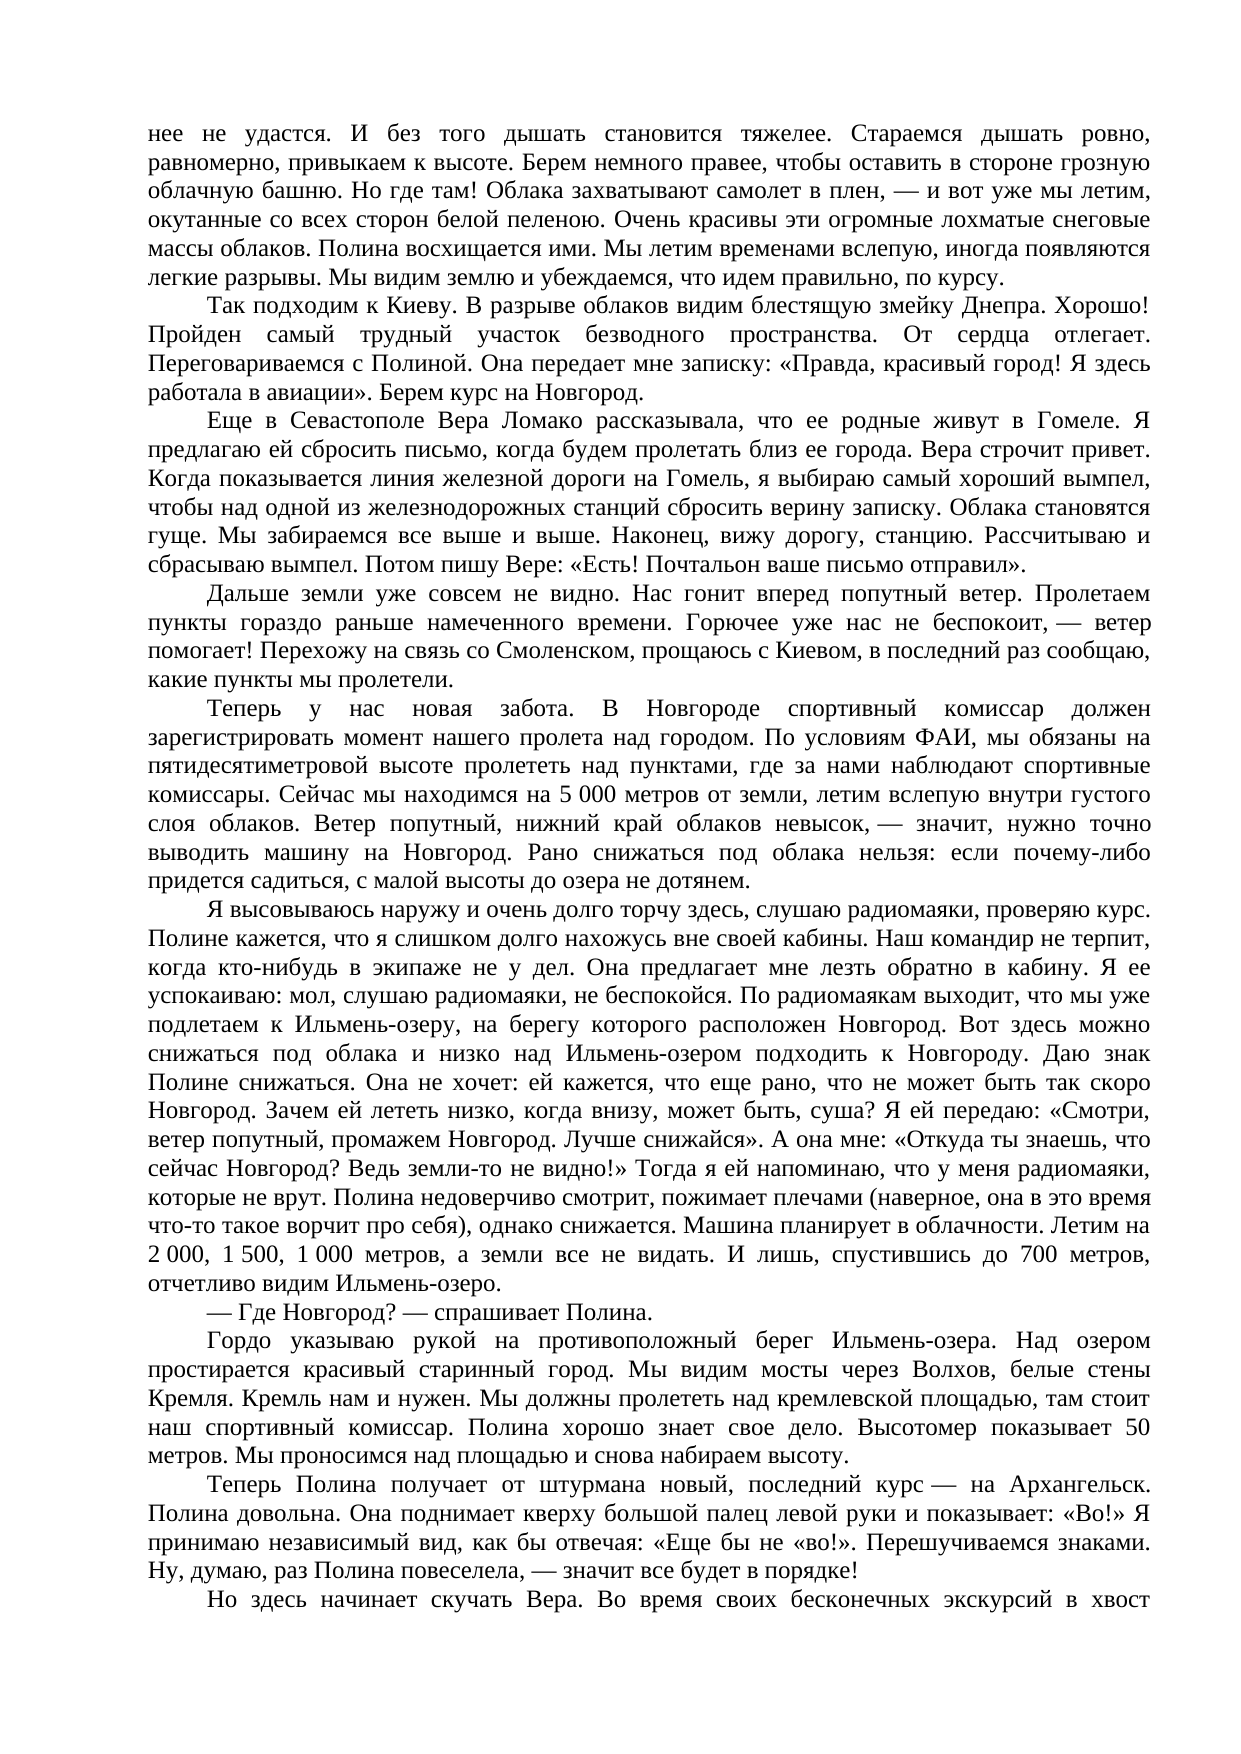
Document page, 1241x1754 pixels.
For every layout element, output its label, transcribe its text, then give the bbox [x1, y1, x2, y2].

text Так подходим к Киеву. В разрыве облаков видим блестящую змейку Днепра. Хорошо! Пройден самый трудный участок безводного пространства. От сердца отлегает. Переговариваемся с Полиной. Она передает мне записку: «Правда, красивый город! Я здесь работала в авиации». Берем курс на Новгород. [148, 291, 1152, 406]
text Еще в Севастополе Вера Ломако рассказывала, что ее родные живут в Гомеле. Я предлагаю ей сбросить письмо, когда будем пролетать близ ее города. Вера строчит привет. Когда показывается линия железной дороги на Гомель, я выбираю самый хороший вымпел, чтобы над одной из железнодорожных станций сбросить верину записку. Облака становятся гуще. Мы забираемся все выше и выше. Наконец, вижу дорогу, станцию. Рассчитываю и сбрасываю вымпел. Потом пишу Вере: «Есть! Почтальон ваше письмо отправил». [148, 406, 1152, 578]
text — Где Новгород? — спрашивает Полина. [148, 1297, 1152, 1326]
text Теперь у нас новая забота. В Новгороде спортивный комиссар должен зарегистрировать момент нашего пролета над городом. По условиям ФАИ, мы обязаны на пятидесятиметровой высоте пролететь над пунктами, где за нами наблюдают спортивные комиссары. Сейчас мы находимся на 5 000 метров от земли, летим вслепую внутри густого слоя облаков. Ветер попутный, нижний край облаков невысок, — значит, нужно точно выводить машину на Новгород. Рано снижаться под облака нельзя: если почему-либо придется садиться, с малой высоты до озера не дотянем. [148, 693, 1152, 894]
text Дальше земли уже совсем не видно. Нас гонит вперед попутный ветер. Пролетаем пункты гораздо раньше намеченного времени. Горючее уже нас не беспокоит, — ветер помогает! Перехожу на связь со Смоленском, прощаюсь с Киевом, в последний раз сообщаю, какие пункты мы пролетели. [148, 578, 1152, 693]
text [148, 1584, 1152, 1613]
text Теперь Полина получает от штурмана новый, последний курс — на Архангельск. Полина довольна. Она поднимает кверху большой палец левой руки и показывает: «Во!» Я принимаю независимый вид, как бы отвечая: «Еще бы не «во!». Перешучиваемся знаками. Ну, думаю, раз Полина повеселела, — значит все будет в порядке! [148, 1469, 1152, 1584]
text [148, 118, 1152, 291]
text Гордо указываю рукой на противоположный берег Ильмень-озера. Над озером простирается красивый старинный город. Мы видим мосты через Волхов, белые стены Кремля. Кремль нам и нужен. Мы должны пролететь над кремлевской площадью, там стоит наш спортивный комиссар. Полина хорошо знает свое дело. Высотомер показывает 50 метров. Мы проносимся над площадью и снова набираем высоту. [148, 1326, 1152, 1469]
text Я высовываюсь наружу и очень долго торчу здесь, слушаю радиомаяки, проверяю курс. Полине кажется, что я слишком долго нахожусь вне своей кабины. Наш командир не терпит, когда кто-нибудь в экипаже не у дел. Она предлагает мне лезть обратно в кабину. Я ее успокаиваю: мол, слушаю радиомаяки, не беспокойся. По радиомаякам выходит, что мы уже подлетаем к Ильмень-озеру, на берегу которого расположен Новгород. Вот здесь можно снижаться под облака и низко над Ильмень-озером подходить к Новгороду. Даю знак Полине снижаться. Она не хочет: ей кажется, что еще рано, что не может быть так скоро Новгород. Зачем ей лететь низко, когда внизу, может быть, суша? Я ей передаю: «Смотри, ветер попутный, промажем Новгород. Лучше снижайся». А она мне: «Откуда ты знаешь, что сейчас Новгород? Ведь земли-то не видно!» Тогда я ей напоминаю, что у меня радиомаяки, которые не врут. Полина недоверчиво смотрит, пожимает плечами (наверное, она в это время что-то такое ворчит про себя), однако снижается. Машина планирует в облачности. Летим на 2 000, 1 500, 1 000 метров, а земли все не видать. И лишь, спустившись до 700 метров, отчетливо видим Ильмень-озеро. [148, 894, 1152, 1297]
